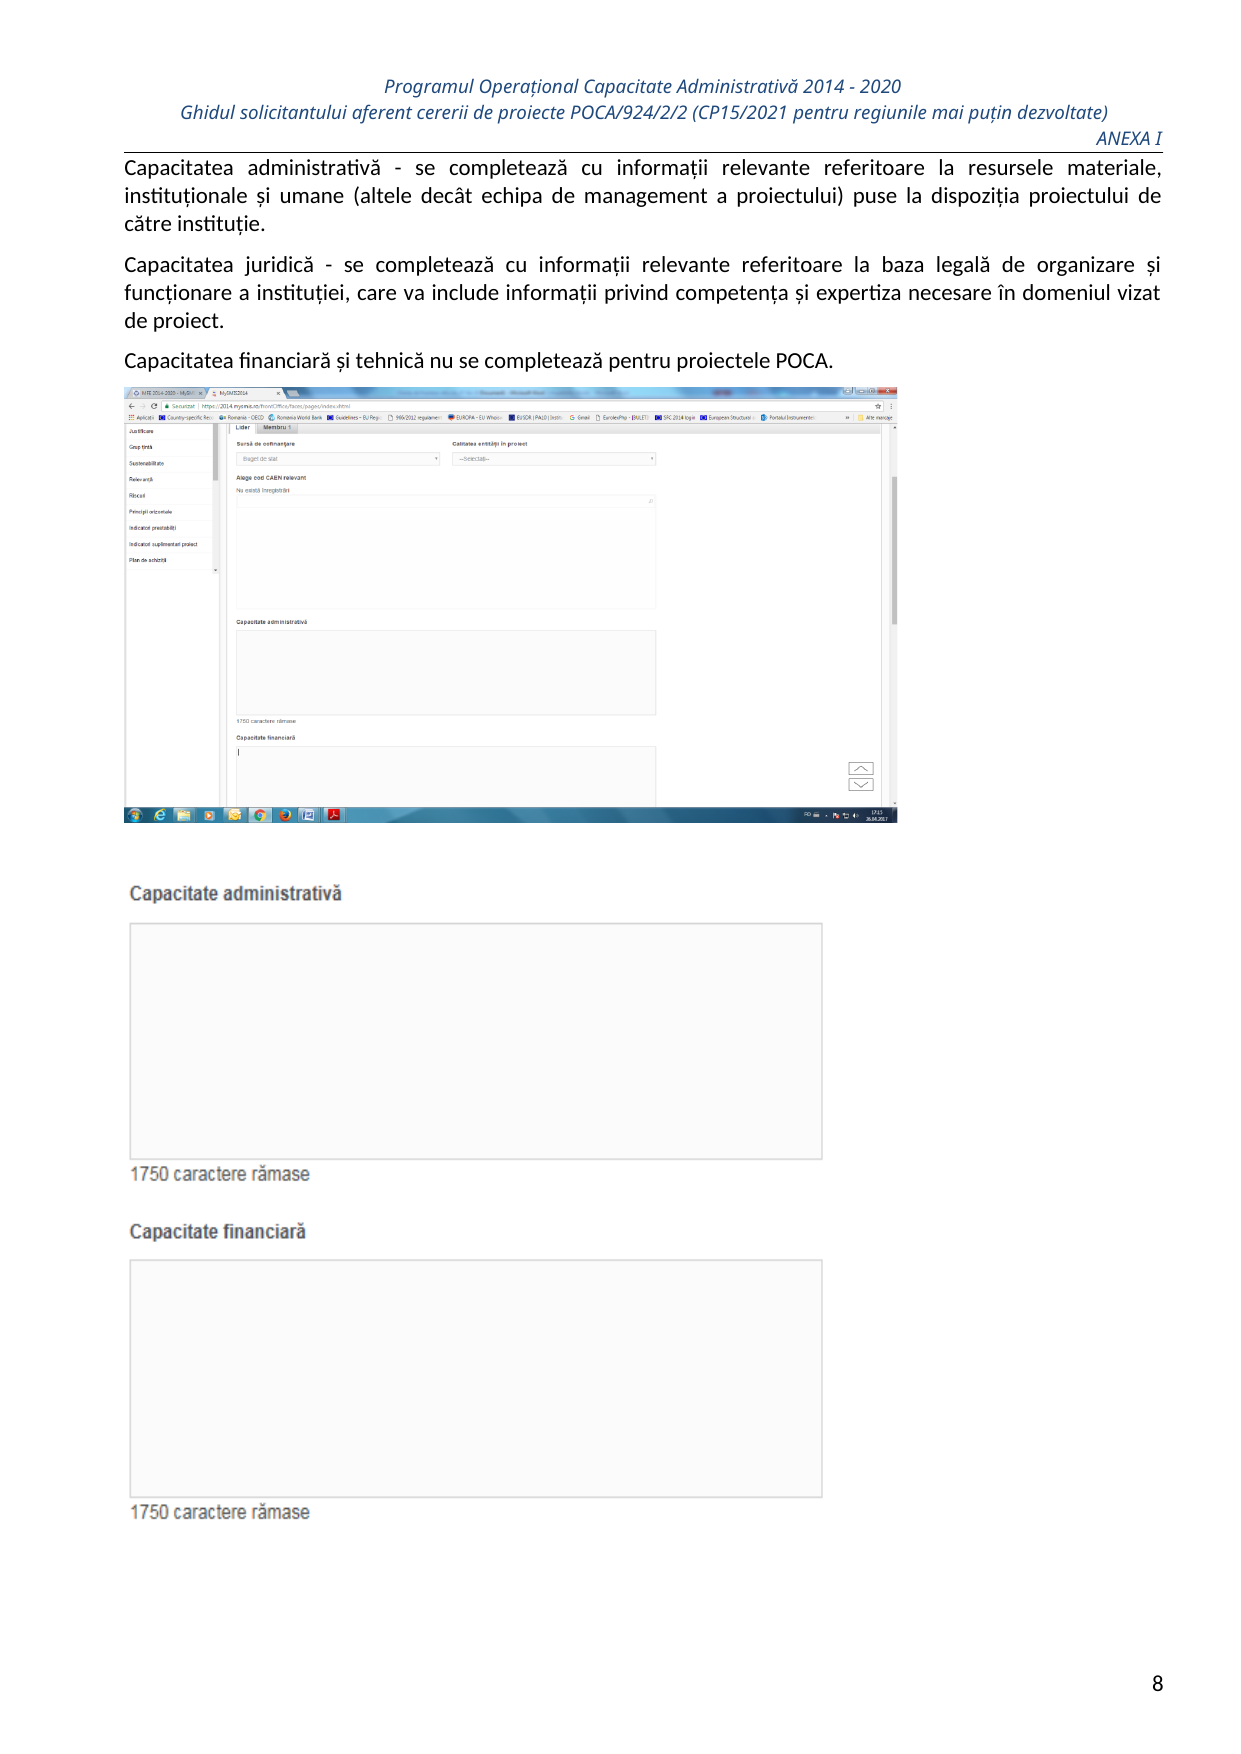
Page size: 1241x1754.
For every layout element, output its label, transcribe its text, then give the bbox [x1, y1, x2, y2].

picture [124, 387, 898, 823]
picture [124, 875, 856, 1524]
text Capacitatea juridică - se completează cu informații relevante referitoare la baza legală de organizare și funcționare a instituției, care va include informații privind competența și expertiza necesare în domeniul vizat de proiect. [124, 250, 1163, 334]
text Capacitatea financiară și tehnică nu se completează pentru proiectele POCA. [124, 347, 1163, 375]
text Capacitatea administrativă - se completează cu informații relevante referitoare la resursele materiale, instituționale și umane (altele decât echipa de management a proiectului) puse la dispoziția proiectului de către instituție. [124, 153, 1163, 238]
